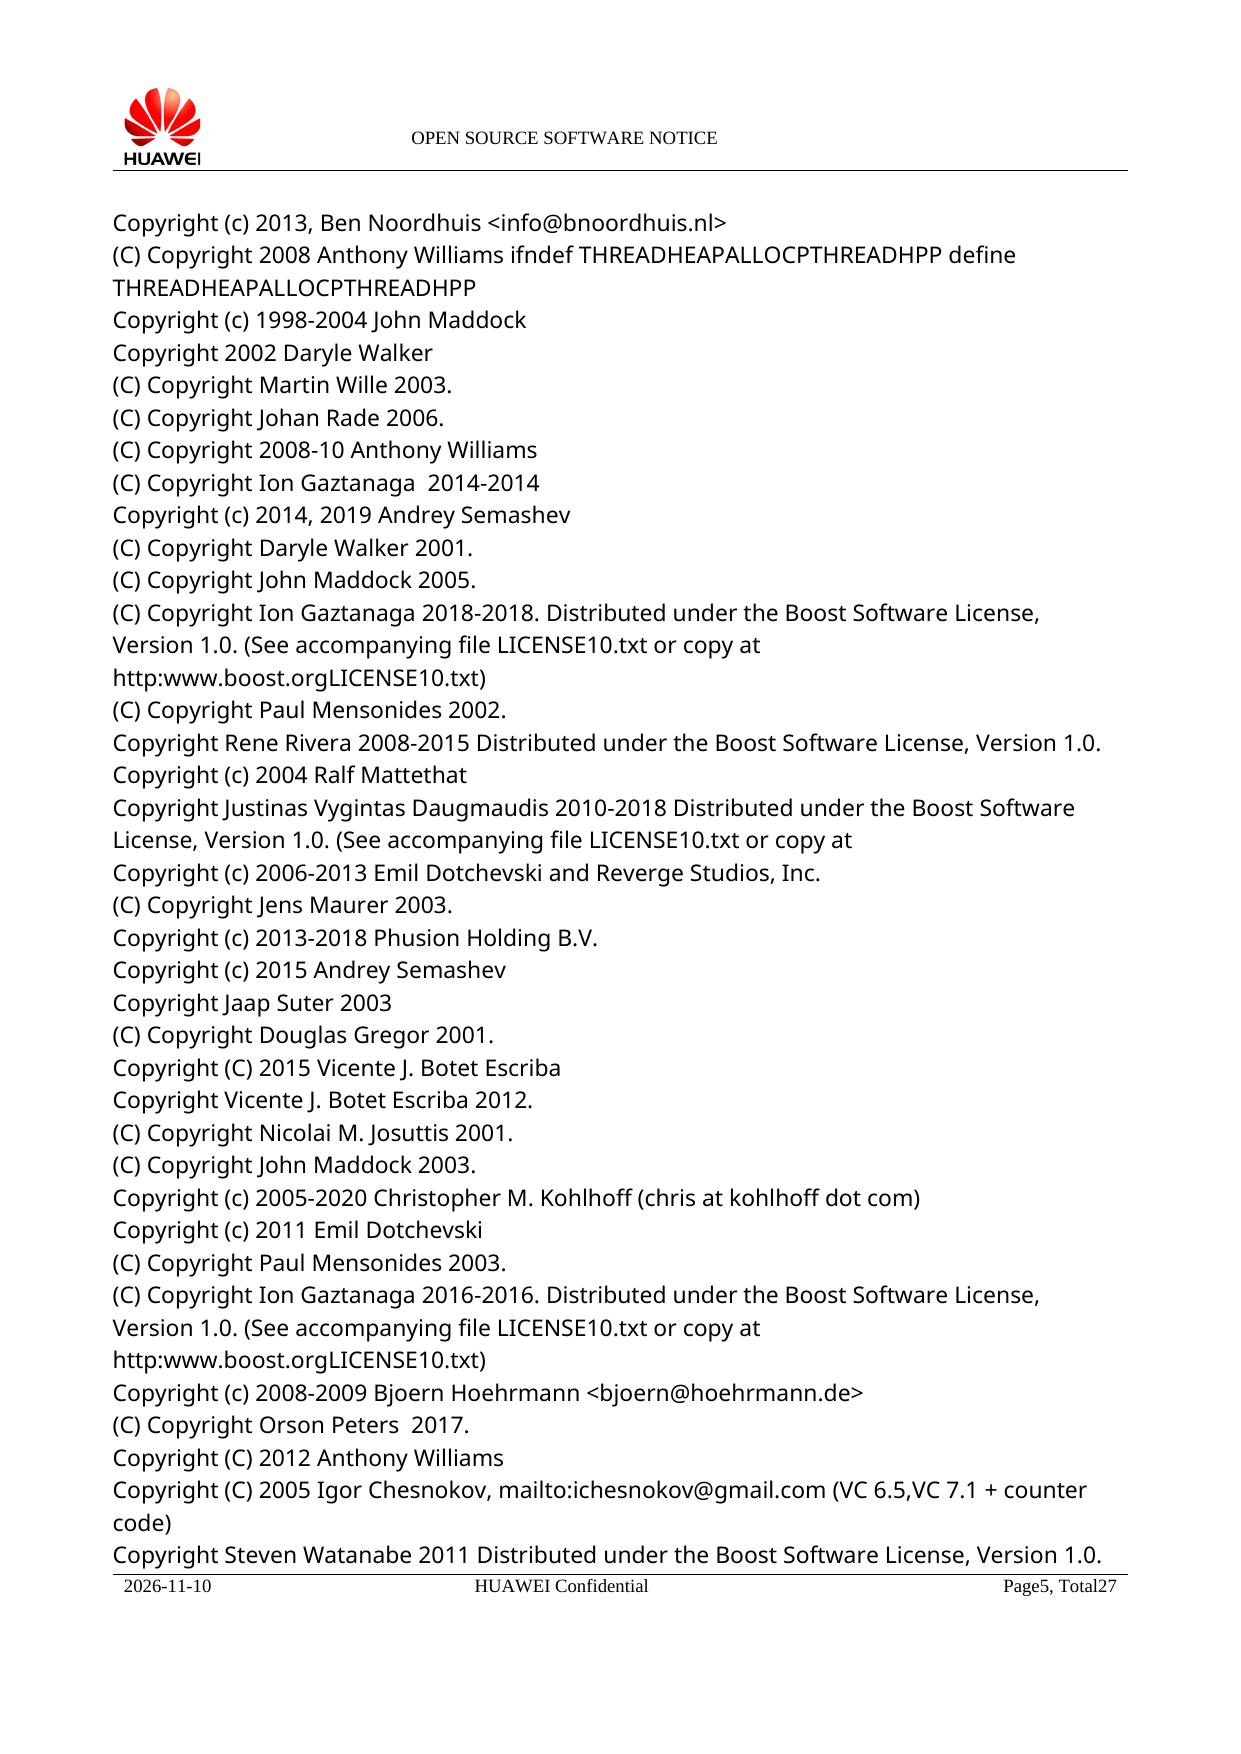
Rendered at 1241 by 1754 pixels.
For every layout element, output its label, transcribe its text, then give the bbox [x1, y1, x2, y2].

picture [124, 88, 201, 165]
